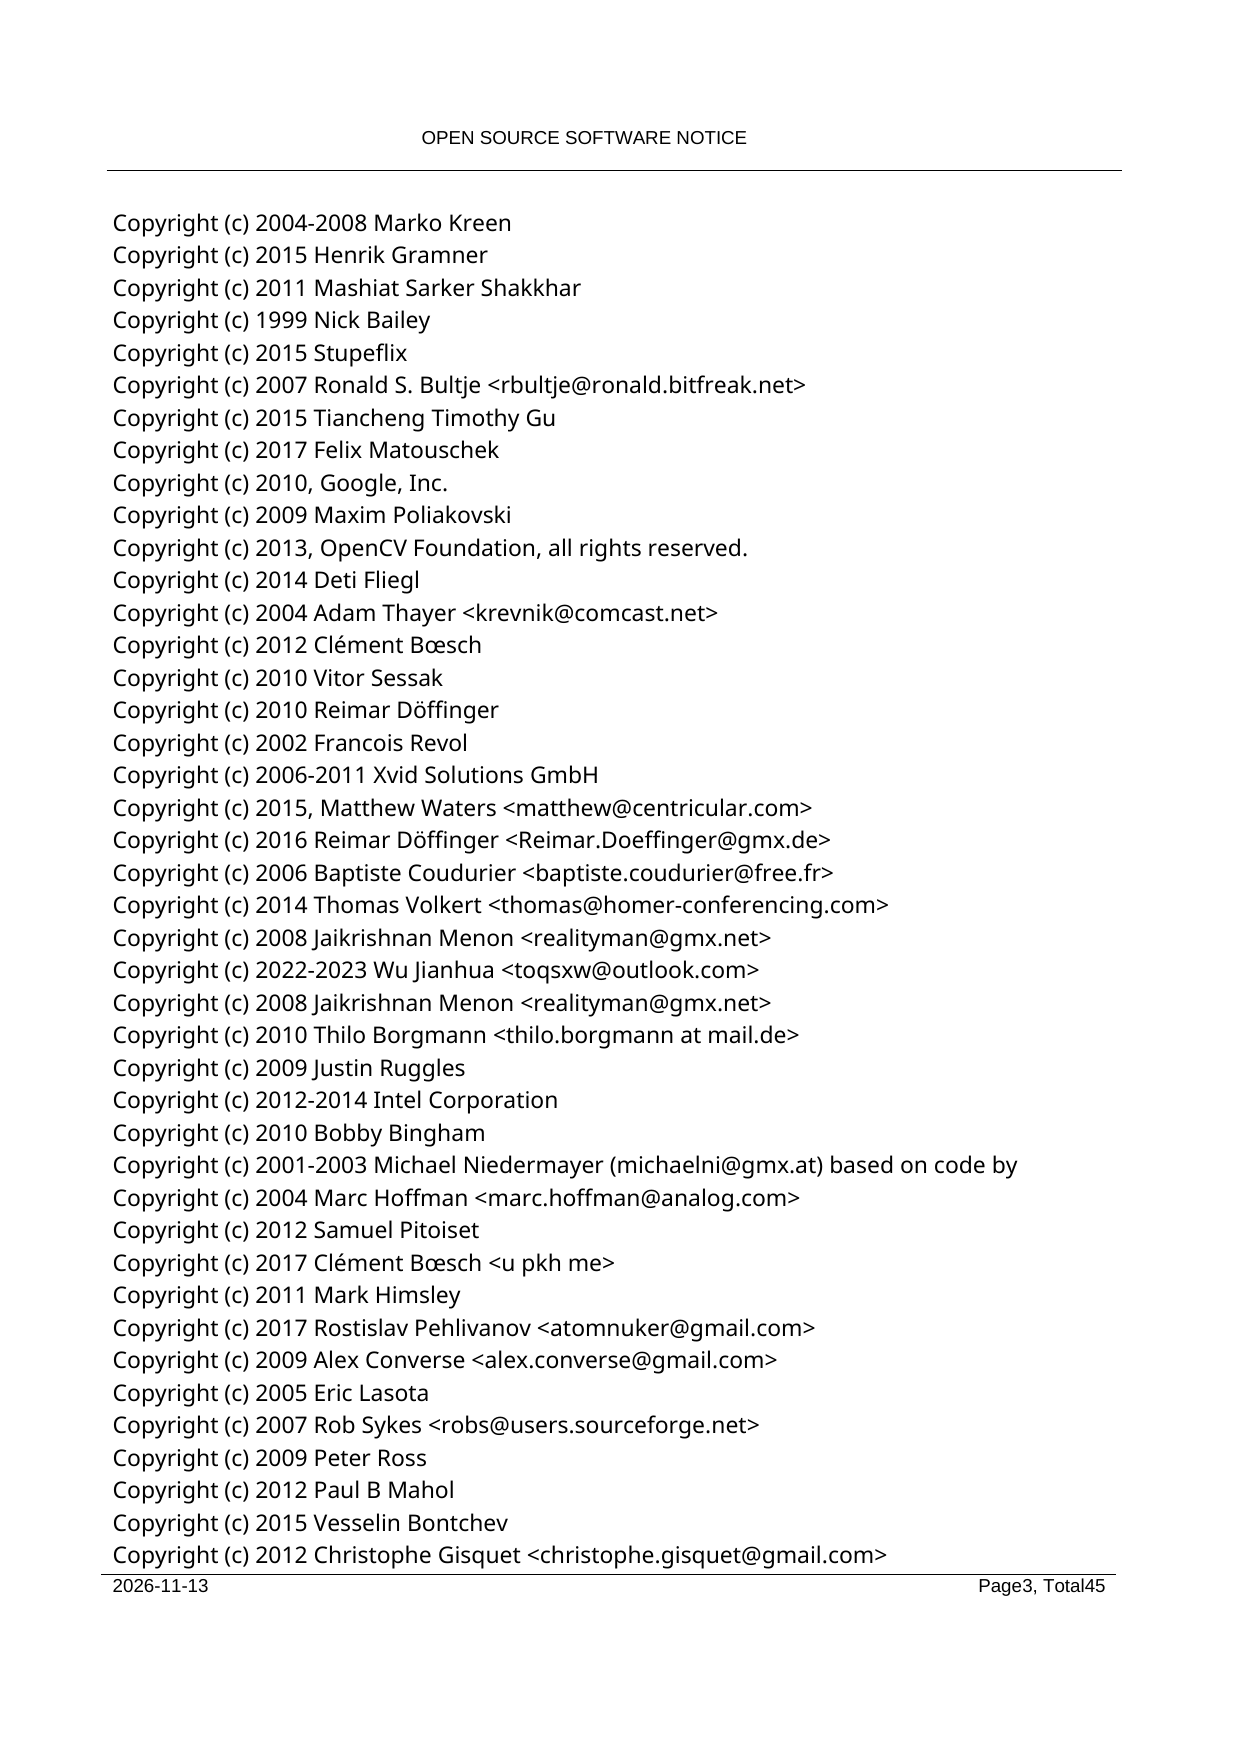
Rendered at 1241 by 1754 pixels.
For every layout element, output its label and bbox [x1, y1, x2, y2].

text [112, 206, 1128, 1571]
